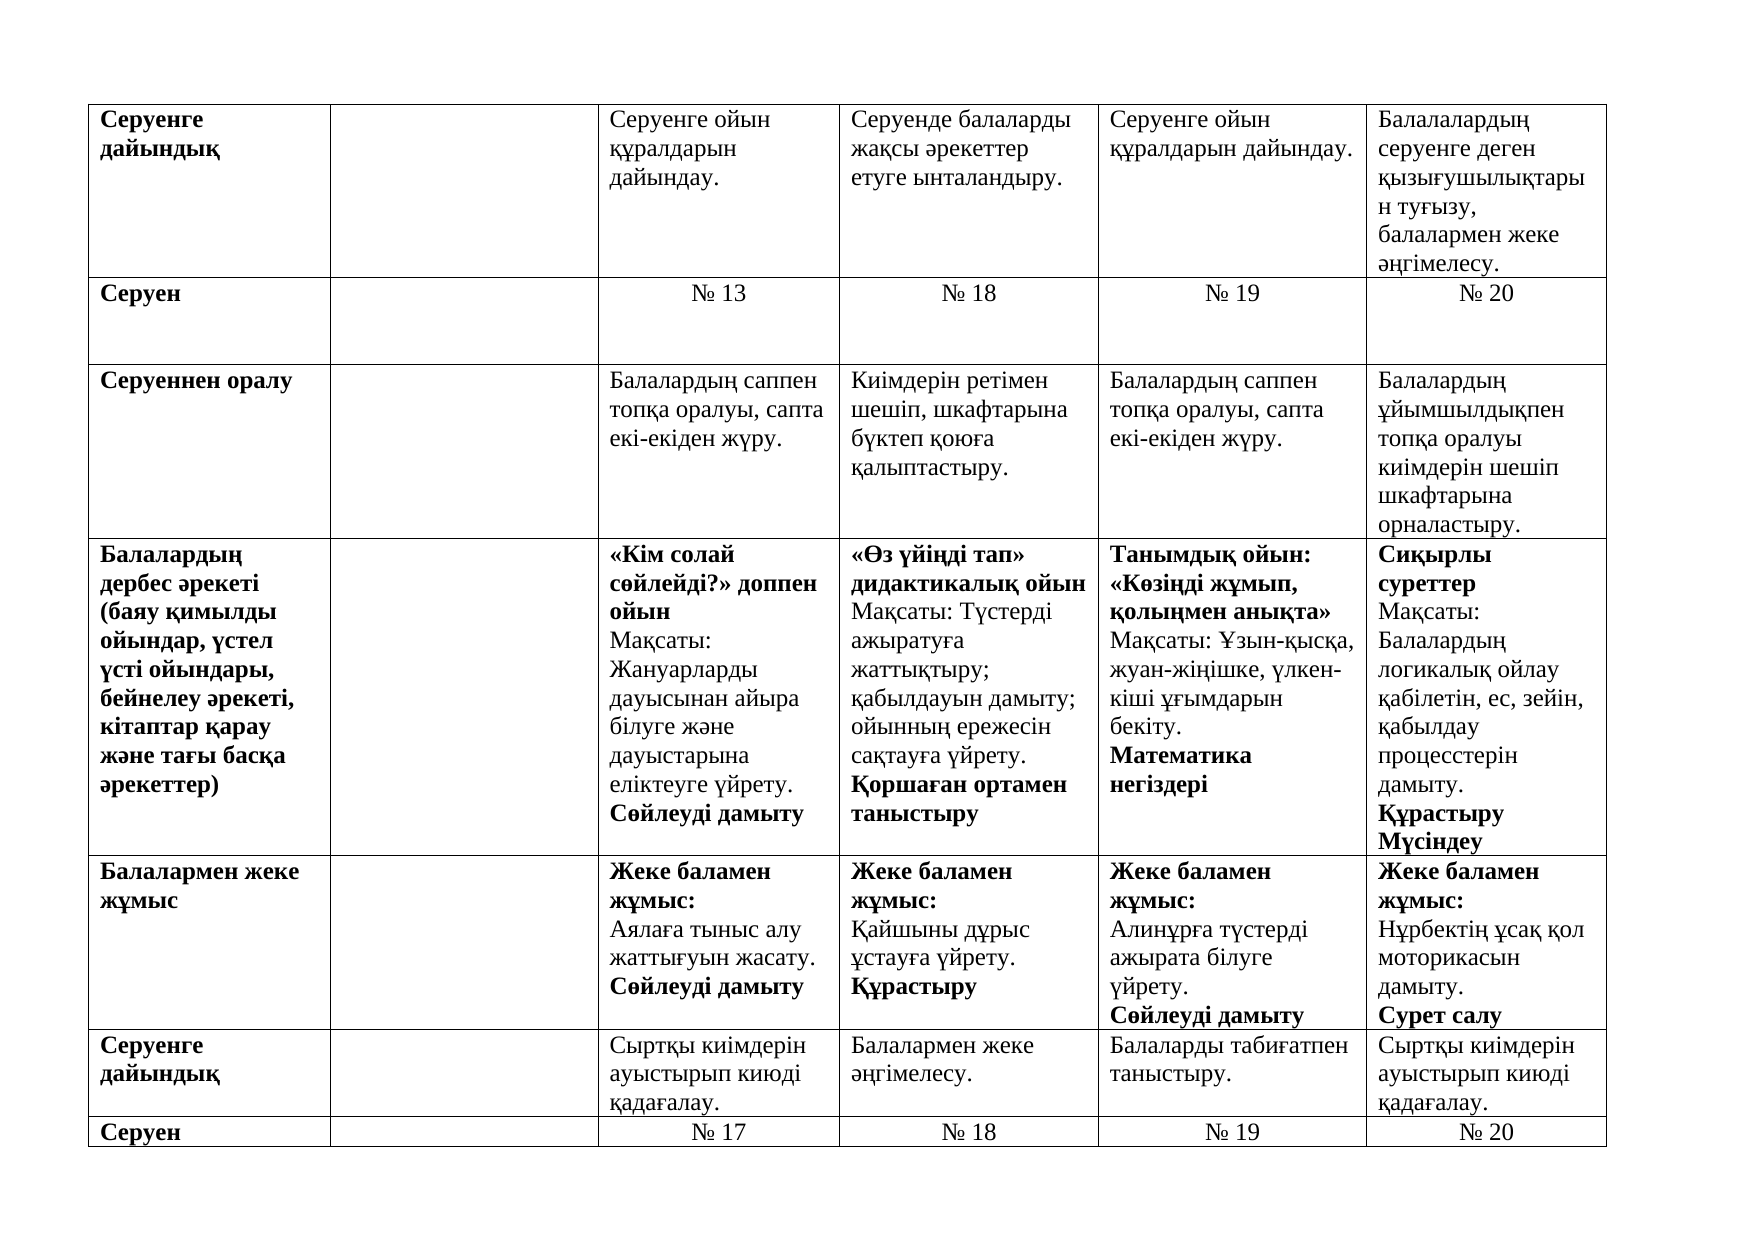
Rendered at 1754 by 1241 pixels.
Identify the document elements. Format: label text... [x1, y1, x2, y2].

table_cell Балалалардың серуенге деген қызығушылықтарын туғызу, балалармен жеке әңгімелесу. [1367, 105, 1606, 277]
table_cell Сиқырлы суреттер Мақсаты: Балалардың логикалық ойлау қабілетін, ес, зейін, қабылдау процесстерін дамыту. Құрастыру Мүсіндеу [1367, 539, 1606, 855]
table_cell Серуенде балаларды жақсы әрекеттер етуге ынталандыру. [840, 105, 1098, 277]
table_cell Серуен [89, 1117, 330, 1146]
table_cell [331, 105, 598, 277]
table_cell Танымдық ойын: «Көзіңді жұмып, қолыңмен анықта» Мақсаты: Ұзын-қысқа, жуан-жіңішке, үлкен-кіші ұғымдарын бекіту. Математика негіздері [1099, 539, 1366, 855]
table_cell Серуен [89, 278, 330, 364]
table_cell Сыртқы киімдерін ауыстырып киюді қадағалау. [599, 1030, 839, 1116]
table_cell № 17 [599, 1117, 839, 1146]
table_cell Балалардың саппен топқа оралуы, сапта екі-екіден жүру. [1099, 365, 1366, 538]
table_cell «Кім солай сөйлейді?» доппен ойын Мақсаты: Жануарларды дауысынан айыра білуге және дауыстарына еліктеуге үйрету. Сөйлеуді дамыту [599, 539, 839, 855]
table_cell № 18 [840, 1117, 1098, 1146]
table_cell Серуенге ойын құралдарын дайындау. [1099, 105, 1366, 277]
table_cell Киімдерін ретімен шешіп, шкафтарына бүктеп қоюға қалыптастыру. [840, 365, 1098, 538]
table_cell [331, 1117, 598, 1146]
table_cell Балалардың ұйымшылдықпен топқа оралуы киімдерін шешіп шкафтарына орналастыру. [1367, 365, 1606, 538]
table_cell № 20 [1367, 278, 1606, 364]
table_cell [331, 365, 598, 538]
table_cell Жеке баламен жұмыс: Аялаға тыныс алу жаттығуын жасату. Сөйлеуді дамыту [599, 856, 839, 1029]
table_cell «Өз үйіңді тап» дидактикалық ойын Мақсаты: Түстерді ажыратуға жаттықтыру; қабылдауын дамыту; ойынның ережесін сақтауға үйрету. Қоршаған ортамен таныстыру [840, 539, 1098, 855]
table_cell Жеке баламен жұмыс: Нұрбектің ұсақ қол моторикасын дамыту. Сурет салу [1367, 856, 1606, 1029]
table_cell Жеке баламен жұмыс: Алинұрға түстерді ажырата білуге үйрету. Сөйлеуді дамыту [1099, 856, 1366, 1029]
table_cell [331, 1030, 598, 1116]
table_cell Балалармен жеке әңгімелесу. [840, 1030, 1098, 1116]
table_cell № 19 [1099, 278, 1366, 364]
table_cell Серуенге ойын құралдарын дайындау. [599, 105, 839, 277]
table_cell Жеке баламен жұмыс: Қайшыны дұрыс ұстауға үйрету. Құрастыру [840, 856, 1098, 1029]
table_cell Балалардың дербес әрекеті (баяу қимылды ойындар, үстел үсті ойындары, бейнелеу әрекеті, кітаптар қарау және тағы басқа әрекеттер) [89, 539, 330, 855]
table_cell Сыртқы киімдерін ауыстырып киюді қадағалау. [1367, 1030, 1606, 1116]
table_cell Серуенге дайындық [89, 1030, 330, 1116]
table_cell Балалардың саппен топқа оралуы, сапта екі-екіден жүру. [599, 365, 839, 538]
table_cell № 20 [1367, 1117, 1606, 1146]
table_cell № 18 [840, 278, 1098, 364]
table_cell Балалармен жеке жұмыс [89, 856, 330, 1029]
table_cell Серуеннен оралу [89, 365, 330, 538]
table_cell [331, 539, 598, 855]
table_cell [331, 856, 598, 1029]
table_cell № 13 [599, 278, 839, 364]
table_cell Балаларды табиғатпен таныстыру. [1099, 1030, 1366, 1116]
table_cell № 19 [1099, 1117, 1366, 1146]
table_cell Серуенге дайындық [89, 105, 330, 277]
table_cell [331, 278, 598, 364]
